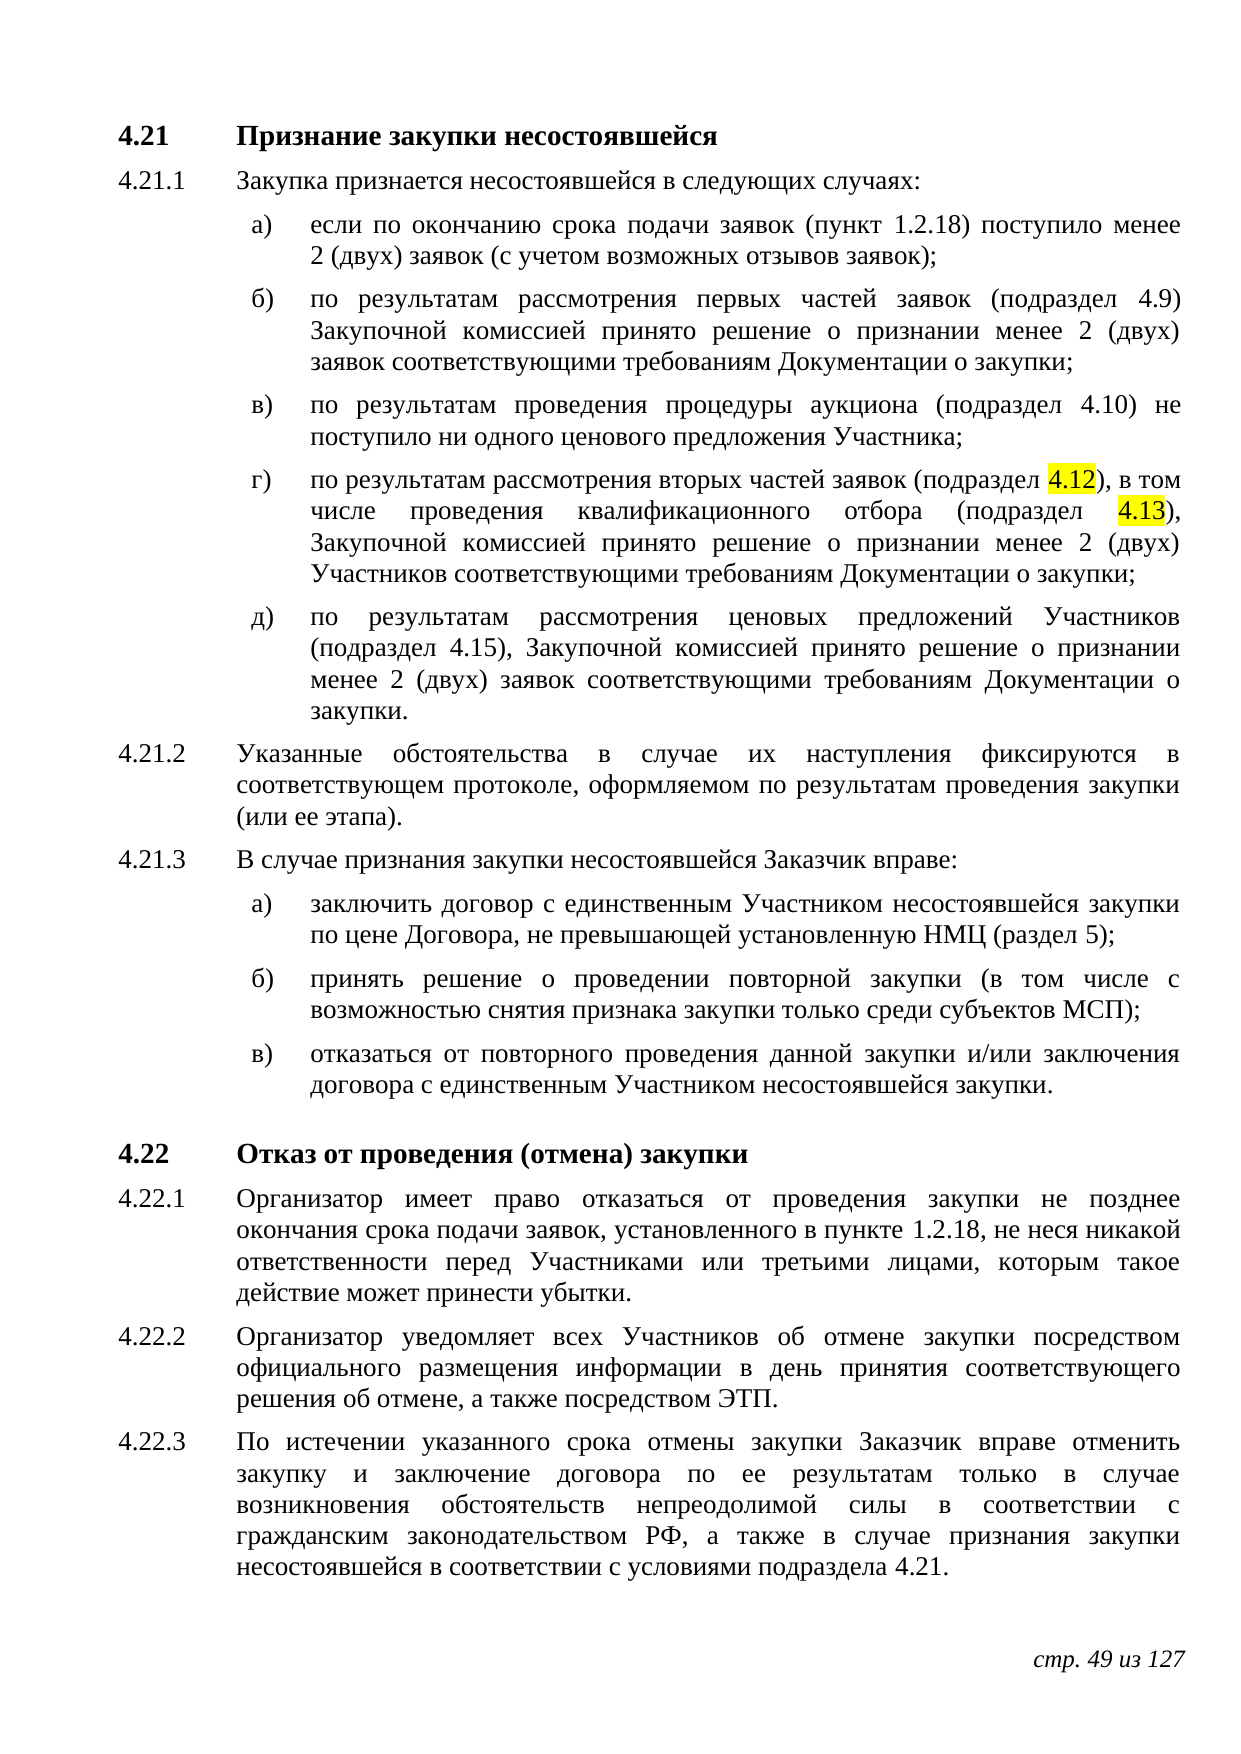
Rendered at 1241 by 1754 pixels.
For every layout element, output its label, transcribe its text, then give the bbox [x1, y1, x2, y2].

text Указанные обстоятельства в случае их наступления фиксируются в соответствующем протоколе, оформляемом по результатам проведения закупки (или ее этапа). [118, 737, 1181, 831]
text если по окончанию срока подачи заявок (пункт 1.2.18) поступило менее 2 (двух) заявок (с учетом возможных отзывов заявок); [251, 208, 1181, 270]
text по результатам рассмотрения ценовых предложений Участников (подраздел 4.15), Закупочной комиссией принято решение о признании менее 2 (двух) заявок соответствующими требованиям Документации о закупки. [251, 600, 1181, 725]
text по результатам рассмотрения первых частей заявок (подраздел 4.9) Закупочной комиссией принято решение о признании менее 2 (двух) заявок соответствующими требованиям Документации о закупки; [251, 283, 1181, 376]
text по результатам проведения процедуры аукциона (подраздел 4.10) не поступило ни одного ценового предложения Участника; [251, 388, 1181, 451]
subtitle Признание закупки несостоявшейся [118, 118, 1181, 152]
text по результатам рассмотрения вторых частей заявок (подраздел 4.12), в том числе проведения квалификационного отбора (подраздел 4.13), Закупочной комиссией принято решение о признании менее 2 (двух) Участников соответствующими требованиям Документации о закупки; [251, 463, 1181, 588]
text В случае признания закупки несостоявшейся Заказчик вправе: [118, 843, 1181, 874]
subtitle Отказ от проведения (отмена) закупки [118, 1136, 1181, 1170]
text Организатор уведомляет всех Участников об отмене закупки посредством официального размещения информации в день принятия соответствующего решения об отмене, а также посредством ЭТП. [118, 1319, 1181, 1413]
text заключить договор с единственным Участником несостоявшейся закупки по цене Договора, не превышающей установленную НМЦ (раздел 5); [251, 887, 1181, 949]
text По истечении указанного срока отмены закупки Заказчик вправе отменить закупку и заключение договора по ее результатам только в случае возникновения обстоятельств непреодолимой силы в соответствии с гражданским законодательством РФ, а также в случае признания закупки несостоявшейся в соответствии с условиями подраздела 4.21. [118, 1426, 1181, 1581]
text Организатор имеет право отказаться от проведения закупки не позднее окончания срока подачи заявок, установленного в пункте 1.2.18, не неся никакой ответственности перед Участниками или третьими лицами, которым такое действие может принести убытки. [118, 1182, 1181, 1307]
text Закупка признается несостоявшейся в следующих случаях: [118, 164, 1181, 195]
text принять решение о проведении повторной закупки (в том числе с возможностью снятия признака закупки только среди субъектов МСП); [251, 962, 1181, 1024]
text отказаться от повторного проведения данной закупки и/или заключения договора с единственным Участником несостоявшейся закупки. [251, 1037, 1181, 1099]
